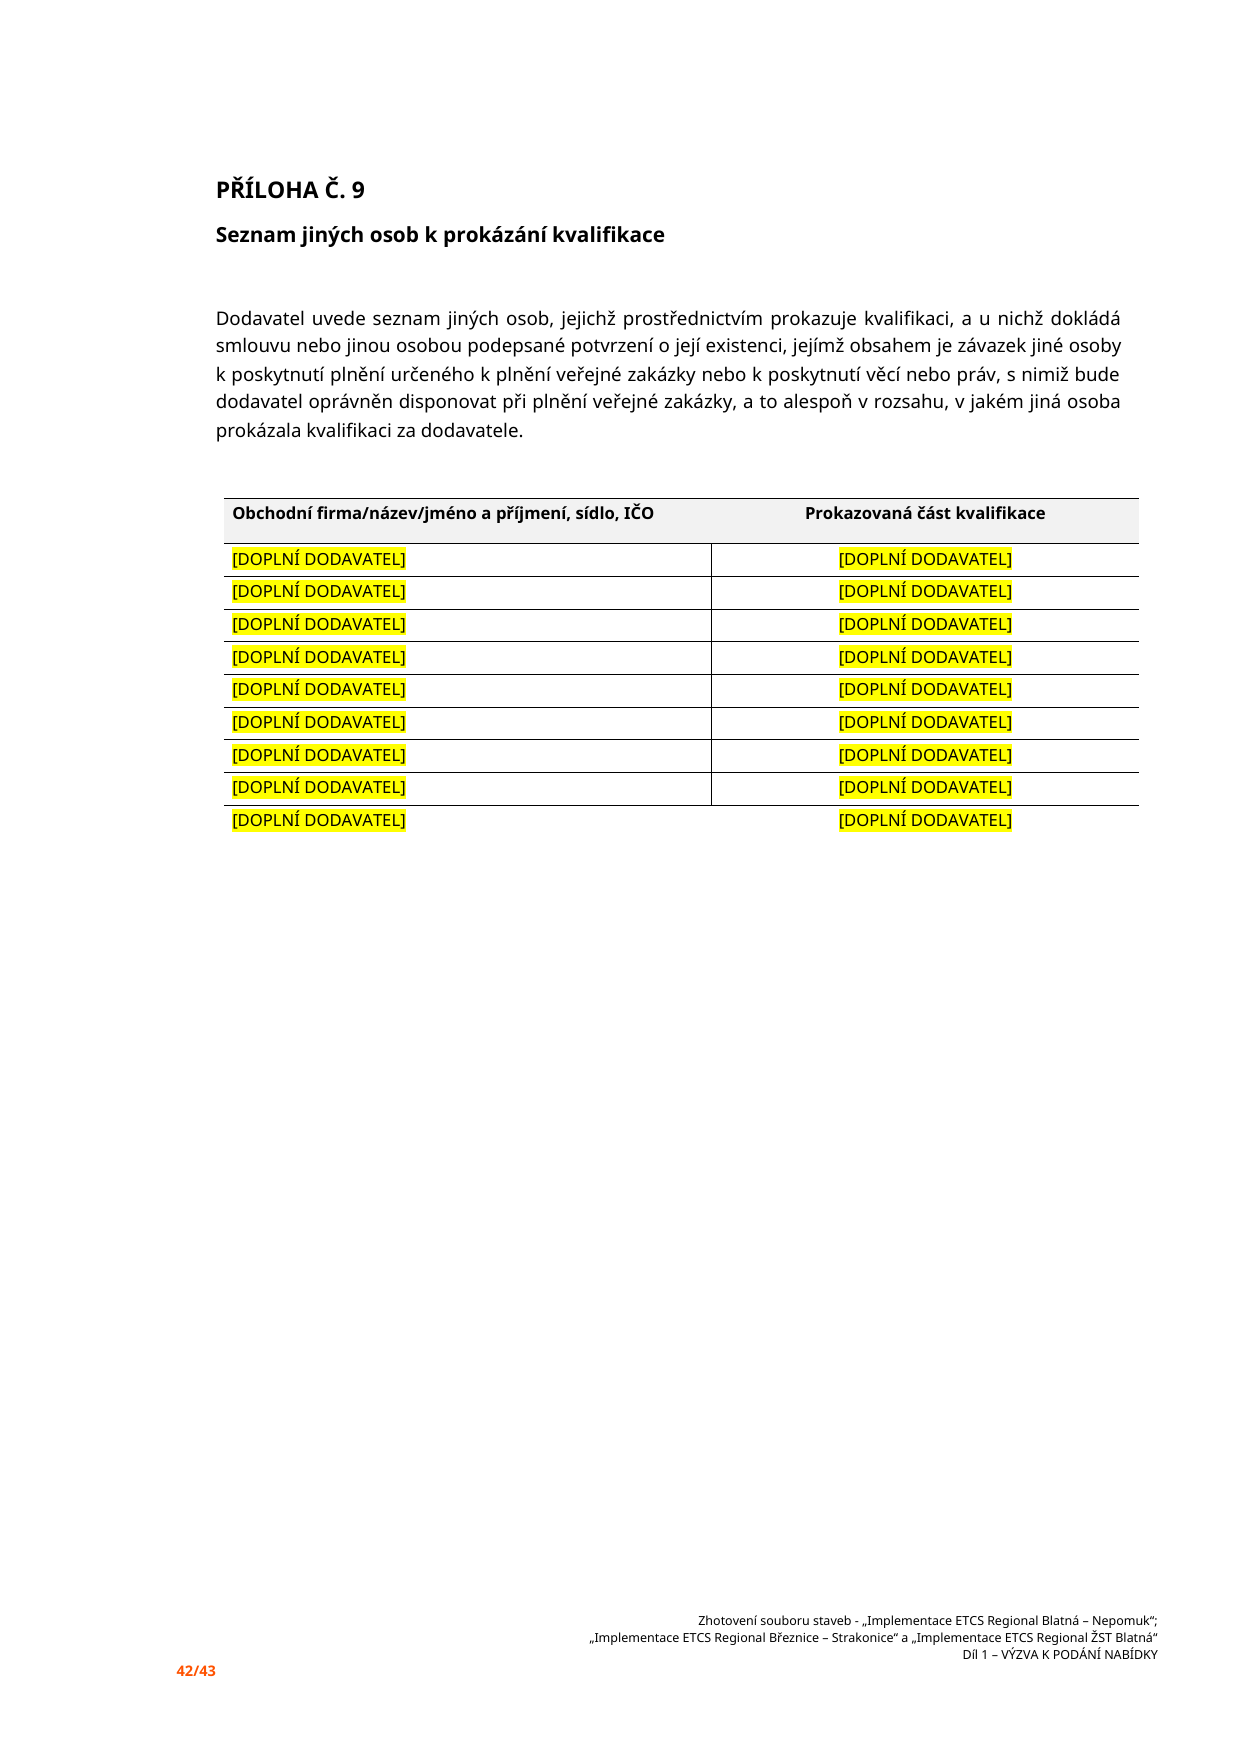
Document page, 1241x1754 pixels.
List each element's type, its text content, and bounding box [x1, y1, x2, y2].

text Dodavatel uvede seznam jiných osob, jejichž prostřednictvím prokazuje kvalifikaci, a u nichž dokládá smlouvu nebo jinou osobou podepsané potvrzení o její existenci, jejímž obsahem je závazek jiné osoby k poskytnutí plnění určeného k plnění veřejné zakázky nebo k poskytnutí věcí nebo práv, s nimiž bude dodavatel oprávněn disponovat při plnění veřejné zakázky, a to alespoň v rozsahu, v jakém jiná osoba prokázala kvalifikaci za dodavatele. [216, 305, 1122, 442]
table_cell [DOPLNÍ DODAVATEL] [712, 610, 1139, 641]
table_cell [DOPLNÍ DODAVATEL] [224, 642, 711, 674]
table_cell [DOPLNÍ DODAVATEL] [712, 740, 1139, 772]
table_cell [DOPLNÍ DODAVATEL] [224, 544, 711, 576]
table_cell [DOPLNÍ DODAVATEL] [711, 806, 1139, 837]
table_cell [DOPLNÍ DODAVATEL] [224, 740, 711, 772]
table_cell [DOPLNÍ DODAVATEL] [712, 577, 1139, 608]
table_cell [DOPLNÍ DODAVATEL] [712, 675, 1139, 707]
table_header Prokazovaná část kvalifikace [711, 499, 1139, 543]
table_cell [DOPLNÍ DODAVATEL] [712, 544, 1139, 576]
text Příloha č. 9 [216, 174, 1122, 205]
table_cell [DOPLNÍ DODAVATEL] [712, 773, 1139, 805]
table_cell [DOPLNÍ DODAVATEL] [224, 773, 711, 805]
table_cell [DOPLNÍ DODAVATEL] [224, 806, 711, 837]
table_header Obchodní firma/název/jméno a příjmení, sídlo, IČO [224, 499, 711, 543]
table_cell [DOPLNÍ DODAVATEL] [224, 577, 711, 608]
table_cell [DOPLNÍ DODAVATEL] [224, 610, 711, 641]
table_cell [DOPLNÍ DODAVATEL] [712, 708, 1139, 739]
text Seznam jiných osob k prokázání kvalifikace [216, 221, 1122, 249]
table_cell [DOPLNÍ DODAVATEL] [224, 708, 711, 739]
table_cell [DOPLNÍ DODAVATEL] [712, 642, 1139, 674]
table_cell [DOPLNÍ DODAVATEL] [224, 675, 711, 707]
